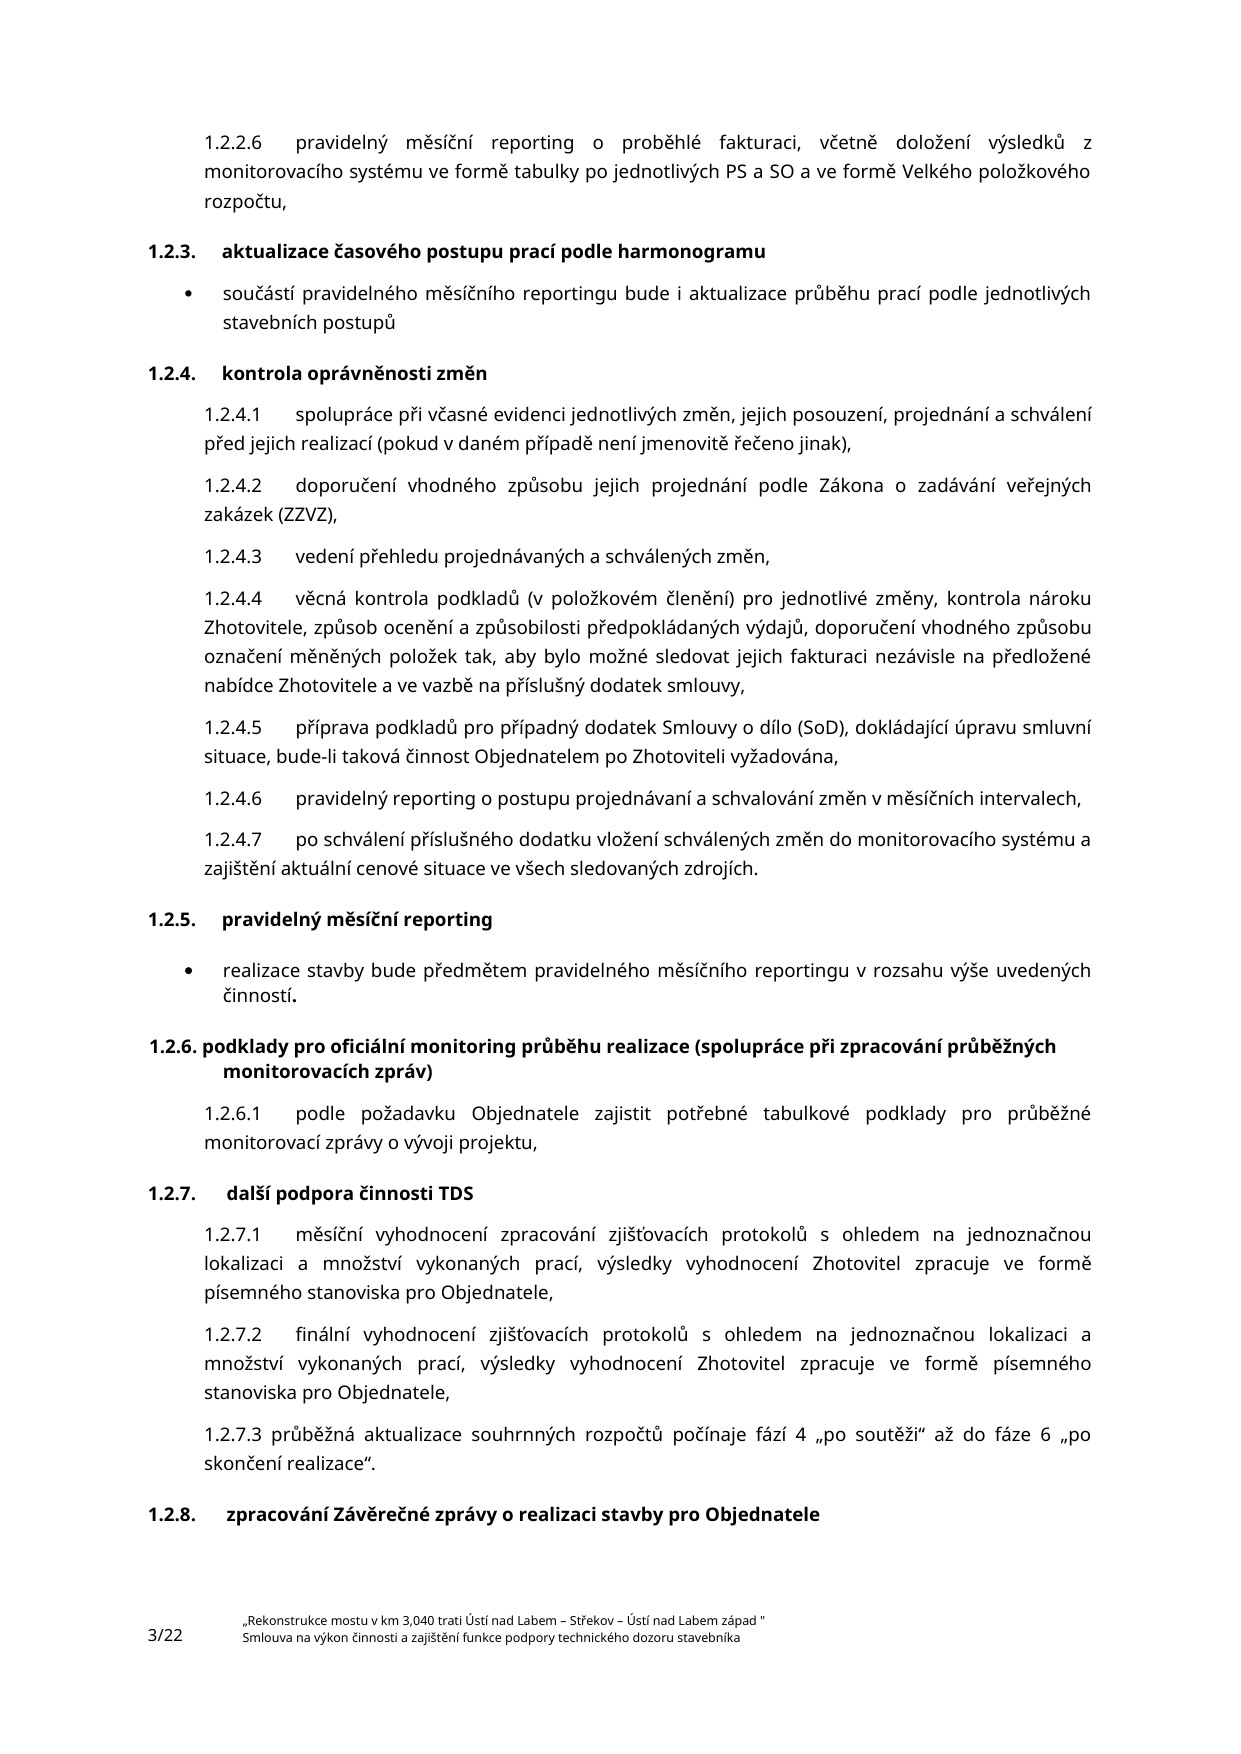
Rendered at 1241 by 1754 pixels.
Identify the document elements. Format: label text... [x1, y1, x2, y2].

text 1.2.2.6 pravidelný měsíční reporting o proběhlé fakturaci, včetně doložení výsledků z monitorovacího systému ve formě tabulky po jednotlivých PS a SO a ve formě Velkého položkového rozpočtu, [204, 126, 1092, 214]
text 1.2.6.1 podle požadavku Objednatele zajistit potřebné tabulkové podklady pro průběžné monitorovací zprávy o vývoji projektu, [204, 1097, 1092, 1155]
text 1.2.4.1 spolupráce při včasné evidenci jednotlivých změn, jejich posouzení, projednání a schválení před jejich realizací (pokud v daném případě není jmenovitě řečeno jinak), [204, 398, 1092, 457]
text 1.2.4.2 doporučení vhodného způsobu jejich projednání podle Zákona o zadávání veřejných zakázek (ZZVZ), [204, 469, 1092, 527]
text 1.2.4.4 věcná kontrola podkladů (v položkovém členění) pro jednotlivé změny, kontrola nároku Zhotovitele, způsob ocenění a způsobilosti předpokládaných výdajů, doporučení vhodného způsobu označení měněných položek tak, aby bylo možné sledovat jejich fakturaci nezávisle na předložené nabídce Zhotovitele a ve vazbě na příslušný dodatek smlouvy, [204, 582, 1092, 698]
list realizace stavby bude předmětem pravidelného měsíčního reportingu v rozsahu výše uvedených činností. [185, 957, 1092, 1008]
text 1.2.7.1 měsíční vyhodnocení zpracování zjišťovacích protokolů s ohledem na jednoznačnou lokalizaci a množství vykonaných prací, výsledky vyhodnocení Zhotovitel zpracuje ve formě písemného stanoviska pro Objednatele, [204, 1218, 1092, 1306]
text 1.2.7.3 průběžná aktualizace souhrnných rozpočtů počínaje fází 4 „po soutěži“ až do fáze 6 „po skončení realizace“. [204, 1418, 1092, 1476]
text 1.2.4. kontrola oprávněnosti změn [148, 360, 1092, 386]
text 1.2.7.2 finální vyhodnocení zjišťovacích protokolů s ohledem na jednoznačnou lokalizaci a množství vykonaných prací, výsledky vyhodnocení Zhotovitel zpracuje ve formě písemného stanoviska pro Objednatele, [204, 1318, 1092, 1406]
text 1.2.5. pravidelný měsíční reporting [148, 907, 1092, 932]
text 1.2.4.3 vedení přehledu projednávaných a schválených změn, [204, 540, 1092, 569]
text 1.2.6. podklady pro oficiální monitoring průběhu realizace (spolupráce při zpracování průběžných monitorovacích zpráv) [149, 1033, 1092, 1084]
text 1.2.7. další podpora činnosti TDS [148, 1180, 1092, 1206]
text 1.2.4.5 příprava podkladů pro případný dodatek Smlouvy o dílo (SoD), dokládající úpravu smluvní situace, bude-li taková činnost Objednatelem po Zhotoviteli vyžadována, [204, 711, 1092, 769]
text 1.2.3. aktualizace časového postupu prací podle harmonogramu [148, 239, 1092, 264]
text 1.2.8. zpracování Závěrečné zprávy o realizaci stavby pro Objednatele [148, 1501, 1092, 1527]
text 1.2.4.7 po schválení příslušného dodatku vložení schválených změn do monitorovacího systému a zajištění aktuální cenové situace ve všech sledovaných zdrojích. [204, 823, 1092, 882]
text 1.2.4.6 pravidelný reporting o postupu projednávaní a schvalování změn v měsíčních intervalech, [204, 782, 1092, 811]
list součástí pravidelného měsíčního reportingu bude i aktualizace průběhu prací podle jednotlivých stavebních postupů [185, 277, 1092, 335]
